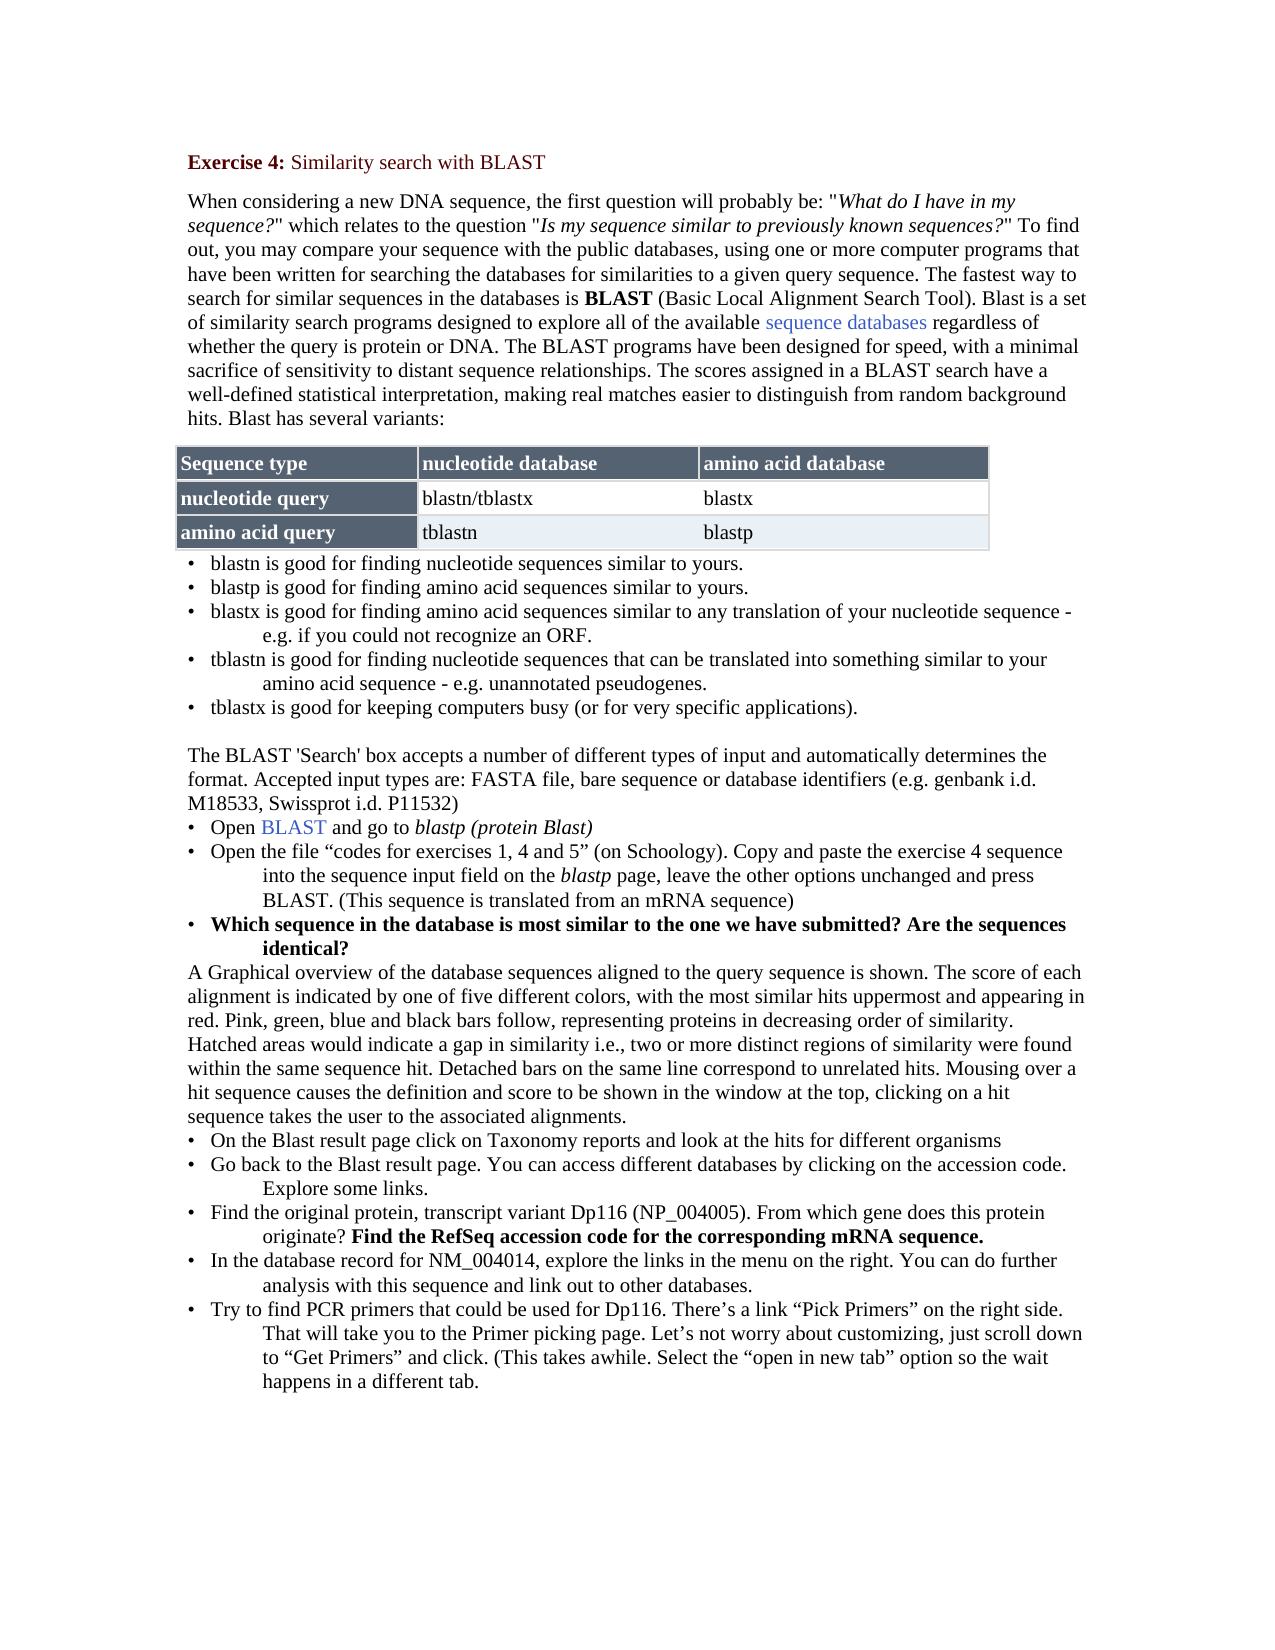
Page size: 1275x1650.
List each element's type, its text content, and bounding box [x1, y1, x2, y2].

text A Graphical overview of the database sequences aligned to the query sequence is shown. The score of each alignment is indicated by one of five different colors, with the most similar hits uppermost and appearing in red. Pink, green, blue and black bars follow, representing proteins in decreasing order of similarity. Hatched areas would indicate a gap in similarity i.e., two or more distinct regions of similarity were found within the same sequence hit. Detached bars on the same line correspond to unrelated hits. Mousing over a hit sequence causes the definition and score to be shown in the window at the top, clicking on a hit sequence takes the user to the associated alignments. [187, 960, 1087, 1128]
table_cell tblastn [419, 516, 699, 548]
table_header Sequence type [177, 447, 417, 479]
list blastx is good for finding amino acid sequences similar to any translation of your nucleotide sequence - e.g. if you could not recognize an ORF. [187, 599, 1087, 647]
table_cell nucleotide query [177, 482, 417, 514]
list Go back to the Blast result page. You can access different databases by clicking on the accession code. Explore some links. [187, 1152, 1087, 1200]
list In the database record for NM_004014, explore the links in the menu on the right. You can do further analysis with this sequence and link out to other databases. [187, 1248, 1087, 1297]
list Which sequence in the database is most similar to the one we have submitted? Are the sequences identical? [187, 912, 1087, 960]
list tblastn is good for finding nucleotide sequences that can be translated into something similar to your amino acid sequence - e.g. unannotated pseudogenes. [187, 647, 1087, 695]
list Open BLAST and go to blastp (protein Blast) [187, 815, 1087, 839]
text The BLAST 'Search' box accepts a number of different types of input and automatically determines the format. Accepted input types are: FASTA file, bare sequence or database identifiers (e.g. genbank i.d. M18533, Swissprot i.d. P11532) [187, 743, 1087, 815]
list Try to find PCR primers that could be used for Dp116. There’s a link “Pick Primers” on the right side. That will take you to the Primer picking page. Let’s not worry about customizing, just scroll down to “Get Primers” and click. (This takes awhile. Select the “open in new tab” option so the wait happens in a different tab. [187, 1297, 1087, 1393]
table_cell blastn/tblastx [419, 482, 699, 514]
list blastp is good for finding amino acid sequences similar to yours. [187, 575, 1087, 599]
table_cell blastx [699, 482, 988, 514]
table_cell blastp [699, 516, 988, 548]
text Exercise 4: Similarity search with BLAST [187, 150, 1087, 174]
list On the Blast result page click on Taxonomy reports and look at the hits for different organisms [187, 1128, 1087, 1152]
table_header nucleotide database [419, 447, 698, 479]
text When considering a new DNA sequence, the first question will probably be: "What do I have in my sequence?" which relates to the question "Is my sequence similar to previously known sequences?" To find out, you may compare your sequence with the public databases, using one or more computer programs that have been written for searching the databases for similarities to a given query sequence. The fastest way to search for similar sequences in the databases is BLAST (Basic Local Alignment Search Tool). Blast is a set of similarity search programs designed to explore all of the available sequence databases regardless of whether the query is protein or DNA. The BLAST programs have been designed for speed, with a minimal sacrifice of sensitivity to distant sequence relationships. The scores assigned in a BLAST search have a well-defined statistical interpretation, making real matches easier to distinguish from random background hits. Blast has several variants: [187, 189, 1087, 430]
list blastn is good for finding nucleotide sequences similar to yours. [187, 551, 1087, 575]
table_header amino acid database [700, 447, 988, 479]
list Find the original protein, transcript variant Dp116 (NP_004005). From which gene does this protein originate? Find the RefSeq accession code for the corresponding mRNA sequence. [187, 1200, 1087, 1248]
table_cell amino acid query [177, 516, 417, 548]
list tblastx is good for keeping computers busy (or for very specific applications). [187, 695, 1087, 719]
list Open the file “codes for exercises 1, 4 and 5” (on Schoology). Copy and paste the exercise 4 sequence into the sequence input field on the blastp page, leave the other options unchanged and press BLAST. (This sequence is translated from an mRNA sequence) [187, 839, 1087, 912]
